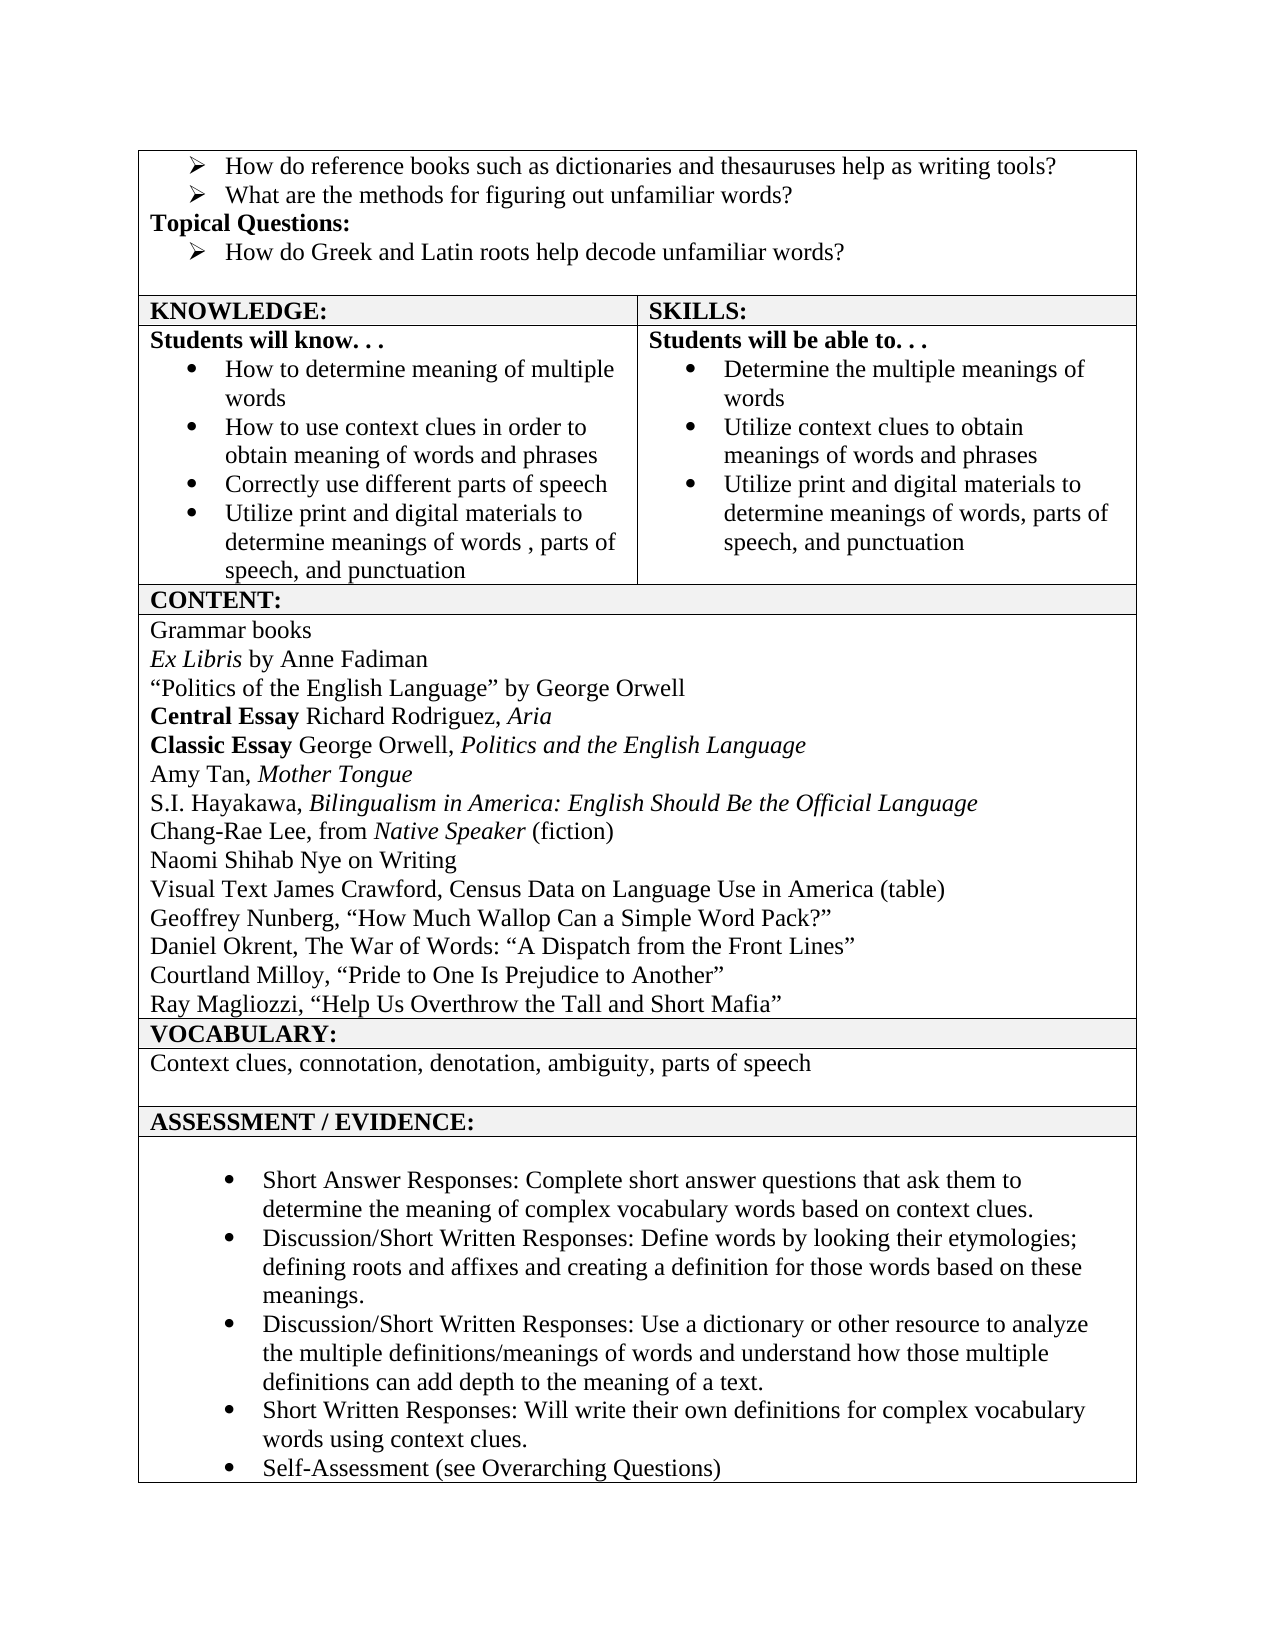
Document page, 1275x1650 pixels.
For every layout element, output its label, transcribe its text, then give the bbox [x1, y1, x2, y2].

table_cell KNOWLEDGE: [139, 296, 637, 324]
table_cell ASSESSMENT / EVIDENCE: [139, 1107, 1136, 1136]
table_cell Students will know. . . How to determine meaning of multiple words How to use context clues in order to obtain meaning of words and phrases Correctly use different parts of speech Utilize print and digital materials to determine meanings of words , parts of speech, and punctuation [139, 326, 637, 584]
table_cell Students will be able to. . . Determine the multiple meanings of words Utilize context clues to obtain meanings of words and phrases Utilize print and digital materials to determine meanings of words, parts of speech, and punctuation [638, 326, 1136, 584]
table_cell CONTENT: [139, 585, 1136, 614]
table_cell Short Answer Responses: Complete short answer questions that ask them to determine the meaning of complex vocabulary words based on context clues. Discussion/Short Written Responses: Define words by looking their etymologies; defining roots and affixes and creating a definition for those words based on these meanings. Discussion/Short Written Responses: Use a dictionary or other resource to analyze the multiple definitions/meanings of words and understand how those multiple definitions can add depth to the meaning of a text. Short Written Responses: Will write their own definitions for complex vocabulary words using context clues. Self-Assessment (see Overarching Questions) [139, 1137, 1136, 1482]
table_cell Grammar books Ex Libris by Anne Fadiman “Politics of the English Language” by George Orwell Central Essay Richard Rodriguez, Aria Classic Essay George Orwell, Politics and the English Language Amy Tan, Mother Tongue S.I. Hayakawa, Bilingualism in America: English Should Be the Official Language Chang-Rae Lee, from Native Speaker (fiction) Naomi Shihab Nye on Writing Visual Text James Crawford, Census Data on Language Use in America (table) Geoffrey Nunberg, “How Much Wallop Can a Simple Word Pack?” Daniel Okrent, The War of Words: “A Dispatch from the Front Lines” Courtland Milloy, “Pride to One Is Prejudice to Another” Ray Magliozzi, “Help Us Overthrow the Tall and Short Mafia” [139, 615, 1136, 1018]
table_cell SKILLS: [638, 296, 1136, 324]
table_cell Context clues, connotation, denotation, ambiguity, parts of speech [139, 1049, 1136, 1106]
table_cell VOCABULARY: [139, 1019, 1136, 1047]
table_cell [139, 151, 1136, 295]
